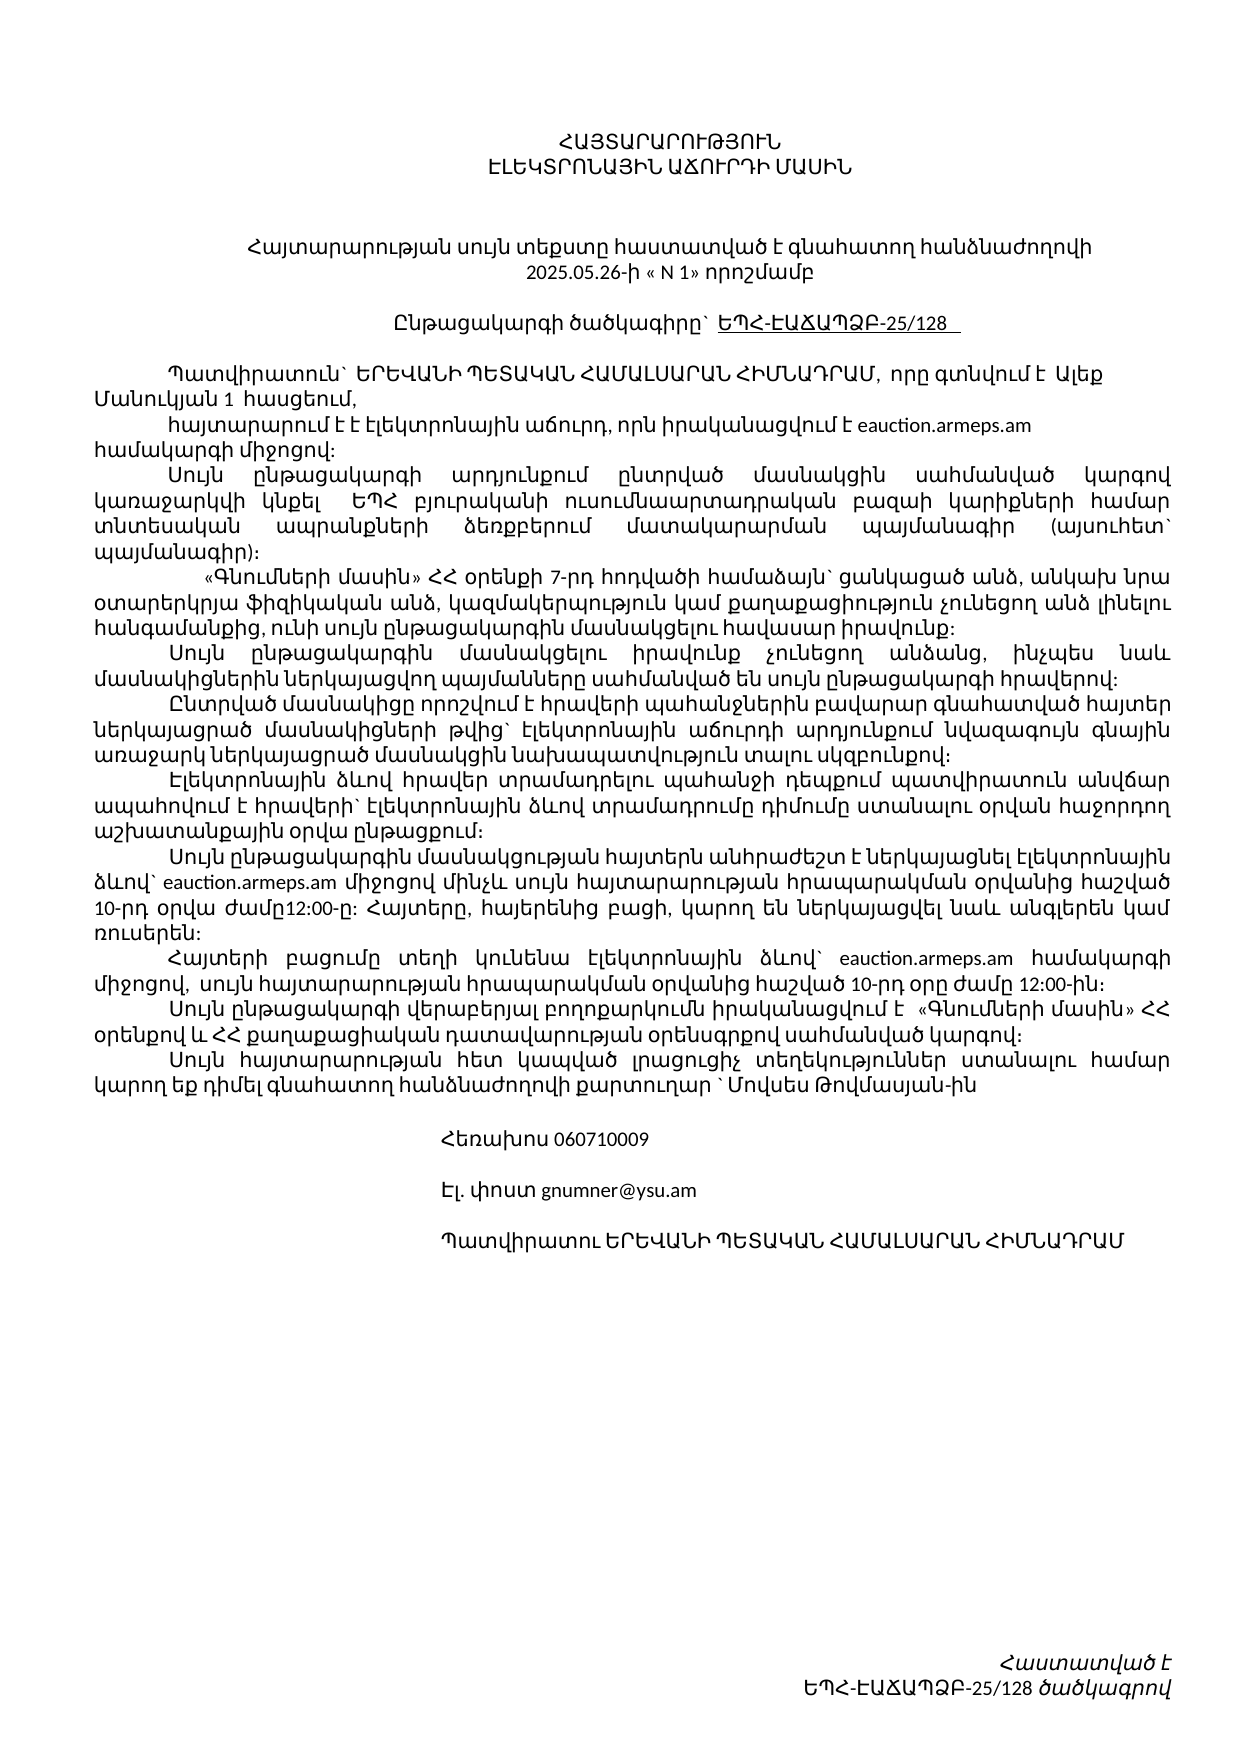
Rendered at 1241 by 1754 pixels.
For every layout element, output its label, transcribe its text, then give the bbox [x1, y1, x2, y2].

text «Գնումների մասին» ՀՀ օրենքի 7-րդ հոդվածի համաձայն` ցանկացած անձ, անկախ նրա օտարերկրյա ֆիզիկական անձ, կազմակերպություն կամ քաղաքացիություն չունեցող անձ լինելու հանգամանքից, ունի սույն ընթացակարգին մասնակցելու հավասար իրավունք: [94, 564, 1171, 641]
text Սույն ընթացակարգի վերաբերյալ բողոքարկումն իրականացվում է «Գնումների մասին» ՀՀ օրենքով և ՀՀ քաղաքացիական դատավարության օրենսգրքով սահմանված կարգով։ [94, 996, 1171, 1047]
text 2025.05.26 -ի « N 1» որոշմամբ [94, 259, 1171, 285]
text Հայտերի բացումը տեղի կունենա էլեկտրոնային ձևով` eauction.armeps.am համակարգի միջոցով, սույն հայտարարության հրապարակման օրվանից հաշված 10-րդ օրը ժամը 12:00-ին։ [94, 946, 1171, 996]
text Սույն ընթացակարգի արդյունքում ընտրված մասնակցին սահմանված կարգով կառաջարկվի կնքել ԵՊՀ բյուրականի ուսումնաարտադրական բազաի կարիքների համար տնտեսական ապրանքների ձեռքբերում մատակարարման պայմանագիր (այսուհետ` պայմանագիր)։ [94, 463, 1171, 564]
text Ընթացակարգի ծածկագիրը` ԵՊՀ-ԷԱՃԱՊՁԲ-25/128 [94, 310, 1171, 336]
text հայտարարում է է էլեկտրոնային աճուրդ, որն իրականացվում է eauction.armeps.am համակարգի միջոցով: [94, 412, 1171, 463]
text Հաստատված է [94, 1650, 1171, 1675]
text ԵՊՀ-ԷԱՃԱՊՁԲ-25/128 ծածկագրով [94, 1675, 1171, 1701]
text Սույն հայտարարության հետ կապված լրացուցիչ տեղեկություններ ստանալու համար կարող եք դիմել գնահատող հանձնաժողովի քարտուղար ` Մովսես Թովմասյան-ին [94, 1047, 1171, 1098]
text Պատվիրատուն` ԵՐԵՎԱՆԻ ՊԵՏԱԿԱՆ ՀԱՄԱԼՍԱՐԱՆ ՀԻՄՆԱԴՐԱՄ, որը գտնվում է Ալեք Մանուկյան 1 հասցեում, [94, 361, 1171, 412]
text Ընտրված մասնակիցը որոշվում է հրավերի պահանջներին բավարար գնահատված հայտեր ներկայացրած մասնակիցների թվից` էլեկտրոնային աճուրդի արդյունքում նվազագույն գնային առաջարկ ներկայացրած մասնակցին նախապատվություն տալու սկզբունքով։ [94, 691, 1171, 768]
text Էլ. փոստ gnumner@ysu.am [94, 1177, 1171, 1203]
text ԷԼԵԿՏՐՈՆԱՅԻՆ ԱՃՈՒՐԴԻ ՄԱՍԻՆ [94, 154, 1171, 180]
text Հեռախոս 060710009 [94, 1126, 1171, 1152]
text Սույն ընթացակարգին մասնակցության հայտերն անհրաժեշտ է ներկայացնել էլեկտրոնային ձևով` eauction.armeps.am միջոցով մինչև սույն հայտարարության հրապարակման օրվանից հաշված 10-րդ օրվա ժամը12:00-ը: Հայտերը, հայերենից բացի, կարող են ներկայացվել նաև անգլերեն կամ ռուսերեն: [94, 844, 1171, 946]
text Հայտարարության սույն տեքստը հաստատված է գնահատող հանձնաժողովի [94, 234, 1171, 259]
text Պատվիրատու ԵՐԵՎԱՆԻ ՊԵՏԱԿԱՆ ՀԱՄԱԼՍԱՐԱՆ ՀԻՄՆԱԴՐԱՄ [94, 1228, 1171, 1253]
text ՀԱՅՏԱՐԱՐՈՒԹՅՈՒՆ [94, 129, 1171, 154]
text Էլեկտրոնային ձևով հրավեր տրամադրելու պահանջի դեպքում պատվիրատուն անվճար ապահովում է հրավերի` էլեկտրոնային ձևով տրամադրումը դիմումը ստանալու օրվան հաջորդող աշխատանքային օրվա ընթացքում։ [94, 768, 1171, 844]
text Սույն ընթացակարգին մասնակցելու իրավունք չունեցող անձանց, ինչպես նաև մասնակիցներին ներկայացվող պայմանները սահմանված են սույն ընթացակարգի հրավերով: [94, 641, 1171, 691]
